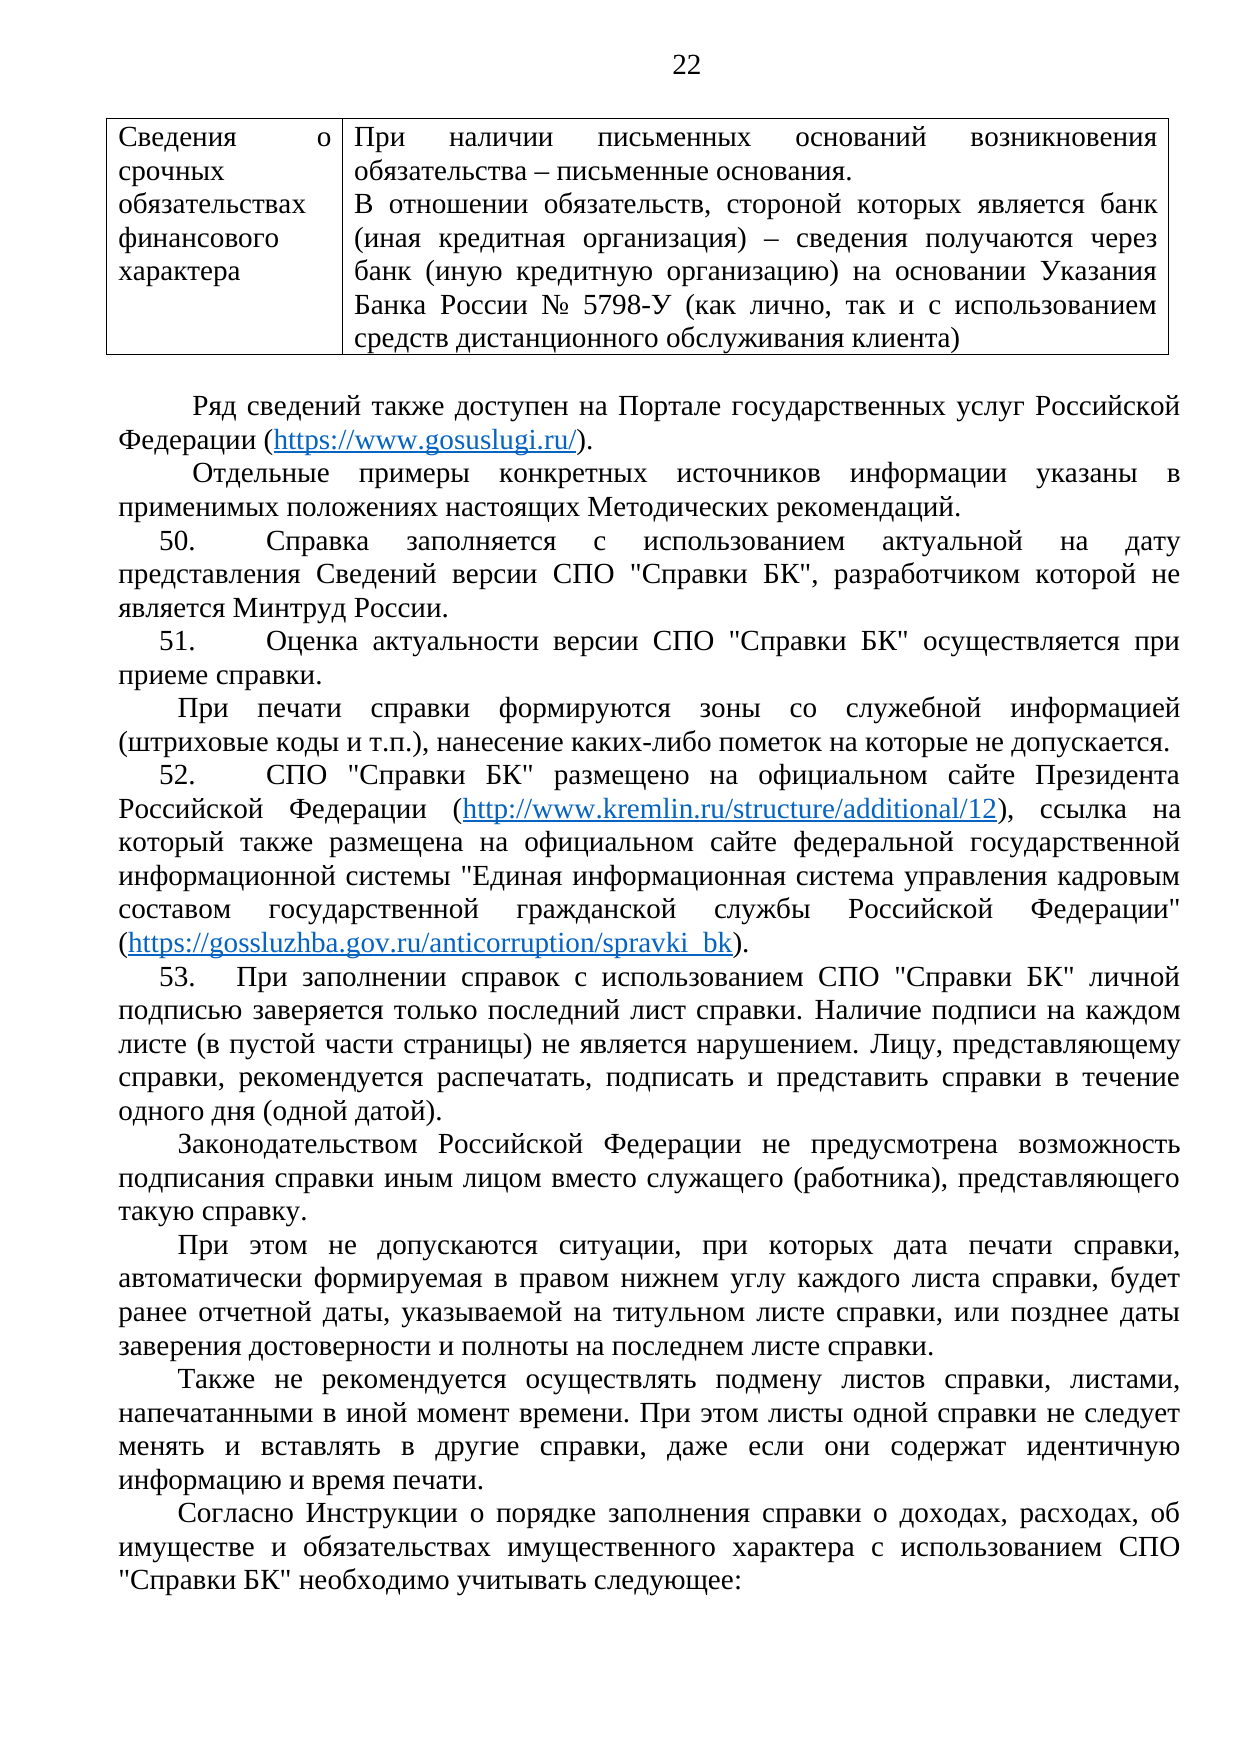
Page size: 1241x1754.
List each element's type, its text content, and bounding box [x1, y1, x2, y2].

text Ряд сведений также доступен на Портале государственных услуг Российской Федерации (https://www.gosuslugi.ru/). [118, 388, 1181, 456]
list Справка заполняется с использованием актуальной на дату представления Сведений версии СПО "Справки БК", разработчиком которой не является Минтруд России. [118, 523, 1181, 623]
list Законодательством Российской Федерации не предусмотрена возможность подписания справки иным лицом вместо служащего (работника), представляющего такую справку. [118, 1126, 1181, 1227]
list Согласно Инструкции о порядке заполнения справки о доходах, расходах, об имуществе и обязательствах имущественного характера с использованием СПО "Справки БК" необходимо учитывать следующее: [118, 1495, 1181, 1596]
table_cell Сведения о срочных обязательствах финансового характера [107, 119, 342, 354]
list При заполнении справок с использованием СПО "Справки БК" личной подписью заверяется только последний лист справки. Наличие подписи на каждом листе (в пустой части страницы) не является нарушением. Лицу, представляющему справки, рекомендуется распечатать, подписать и представить справки в течение одного дня (одной датой). [118, 959, 1181, 1126]
list При печати справки формируются зоны со служебной информацией (штриховые коды и т.п.), нанесение каких-либо пометок на которые не допускается. [118, 690, 1181, 757]
list При этом не допускаются ситуации, при которых дата печати справки, автоматически формируемая в правом нижнем углу каждого листа справки, будет ранее отчетной даты, указываемой на титульном листе справки, или позднее даты заверения достоверности и полноты на последнем листе справки. [118, 1227, 1181, 1361]
list Также не рекомендуется осуществлять подмену листов справки, листами, напечатанными в иной момент времени. При этом листы одной справки не следует менять и вставлять в другие справки, даже если они содержат идентичную информацию и время печати. [118, 1361, 1181, 1495]
list Оценка актуальности версии СПО "Справки БК" осуществляется при приеме справки. [118, 623, 1181, 690]
table_cell При наличии письменных оснований возникновения обязательства – письменные основания. В отношении обязательств, стороной которых является банк (иная кредитная организация) – сведения получаются через банк (иную кредитную организацию) на основании Указания Банка России № 5798-У (как лично, так и с использованием средств дистанционного обслуживания клиента) [343, 119, 1168, 354]
list СПО "Справки БК" размещено на официальном сайте Президента Российской Федерации (http://www.kremlin.ru/structure/additional/12), ссылка на который также размещена на официальном сайте федеральной государственной информационной системы "Единая информационная система управления кадровым составом государственной гражданской службы Российской Федерации" (https://gossluzhba.gov.ru/anticorruption/spravki_bk). [118, 757, 1181, 959]
text Отдельные примеры конкретных источников информации указаны в применимых положениях настоящих Методических рекомендаций. [118, 456, 1181, 523]
